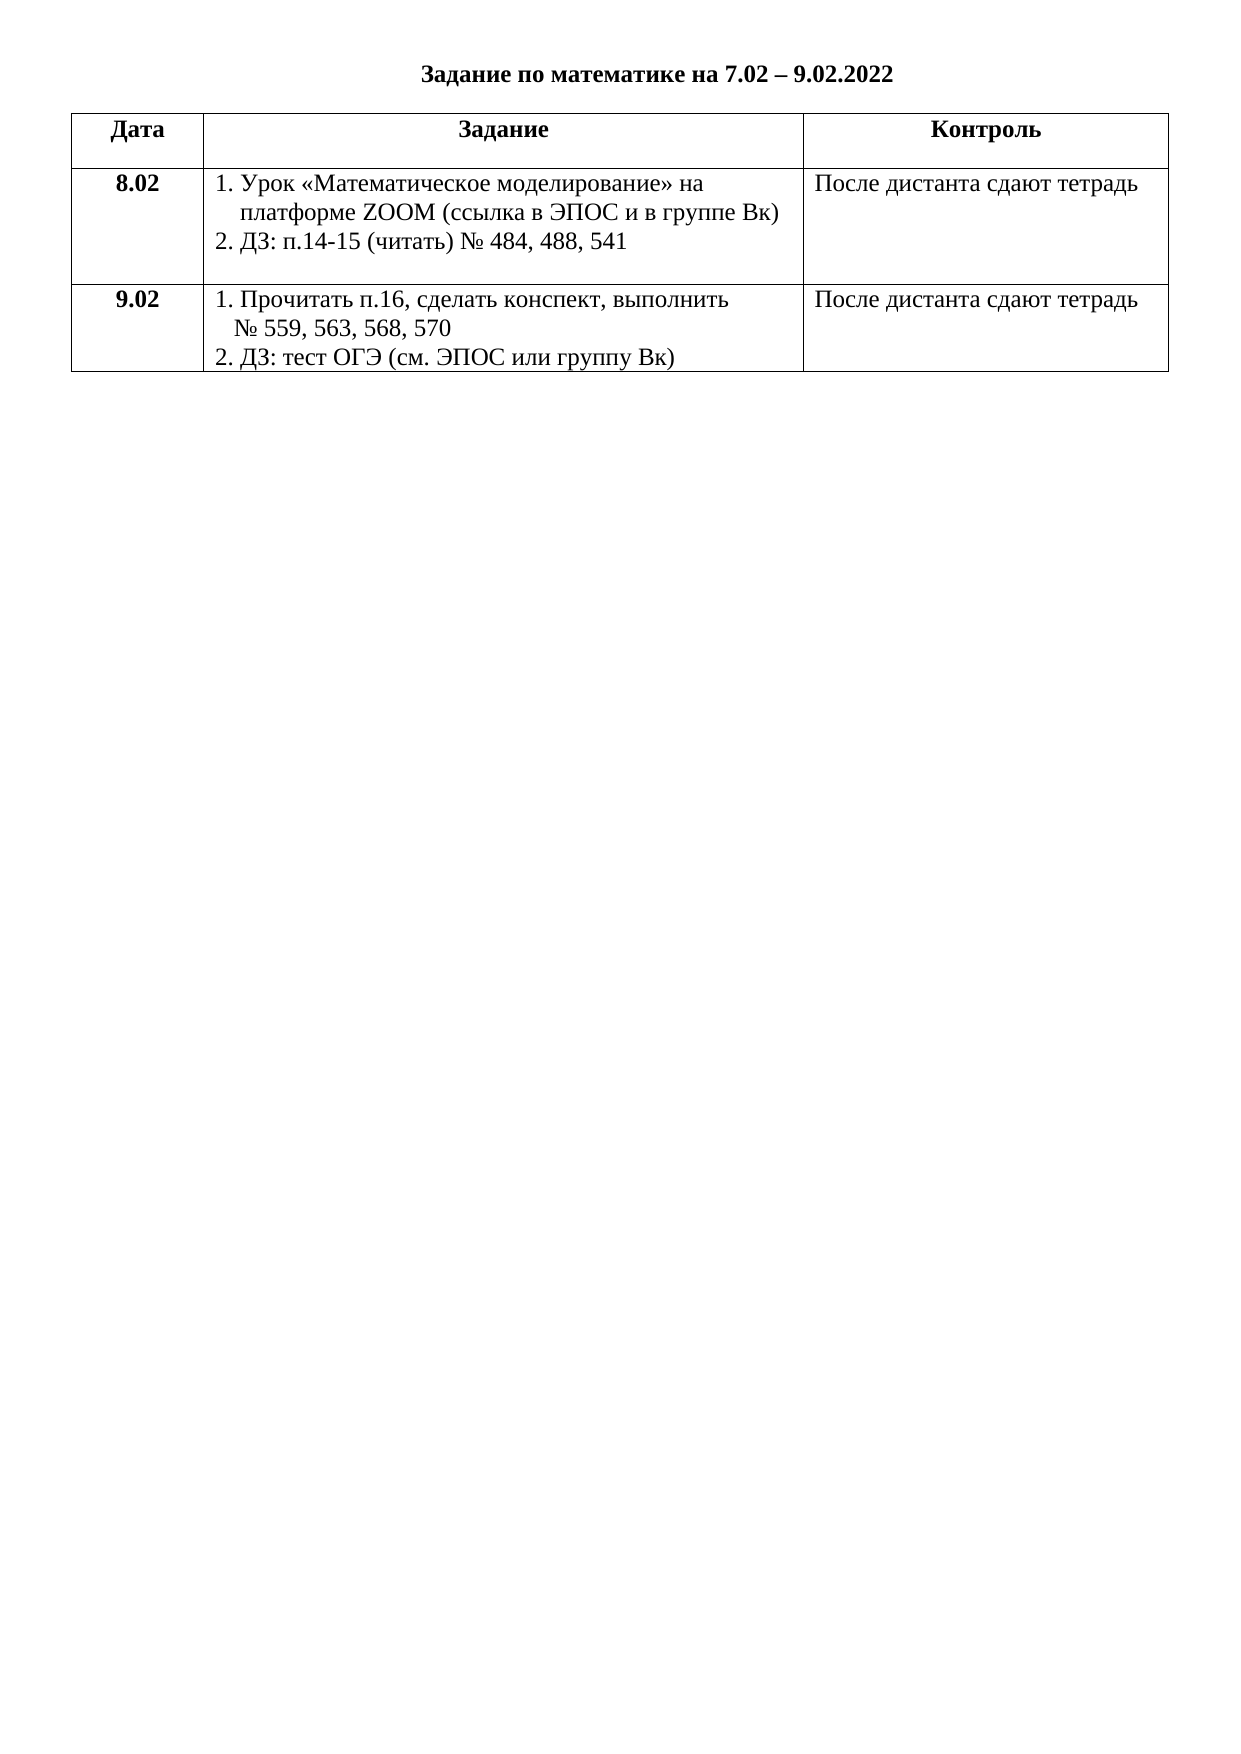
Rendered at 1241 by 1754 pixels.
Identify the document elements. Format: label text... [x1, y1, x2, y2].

table_header Дата [72, 114, 203, 167]
table_header Контроль [804, 114, 1168, 167]
table_cell 9.02 [72, 285, 203, 371]
table_cell После дистанта сдают тетрадь [804, 285, 1168, 371]
table_cell 8.02 [72, 169, 203, 283]
text Задание по математике на 7.02 – 9.02.2022 [71, 59, 1169, 88]
table_cell 1. Прочитать п.16, сделать конспект, выполнить № 559, 563, 568, 570 2. ДЗ: тест ОГЭ (см. ЭПОС или группу Вк) [204, 285, 803, 371]
table_cell 1. Урок «Математическое моделирование» на платформе ZOOM (ссылка в ЭПОС и в группе Вк) 2. ДЗ: п.14-15 (читать) № 484, 488, 541 [204, 169, 803, 283]
table_cell После дистанта сдают тетрадь [804, 169, 1168, 283]
table_header Задание [204, 114, 803, 167]
